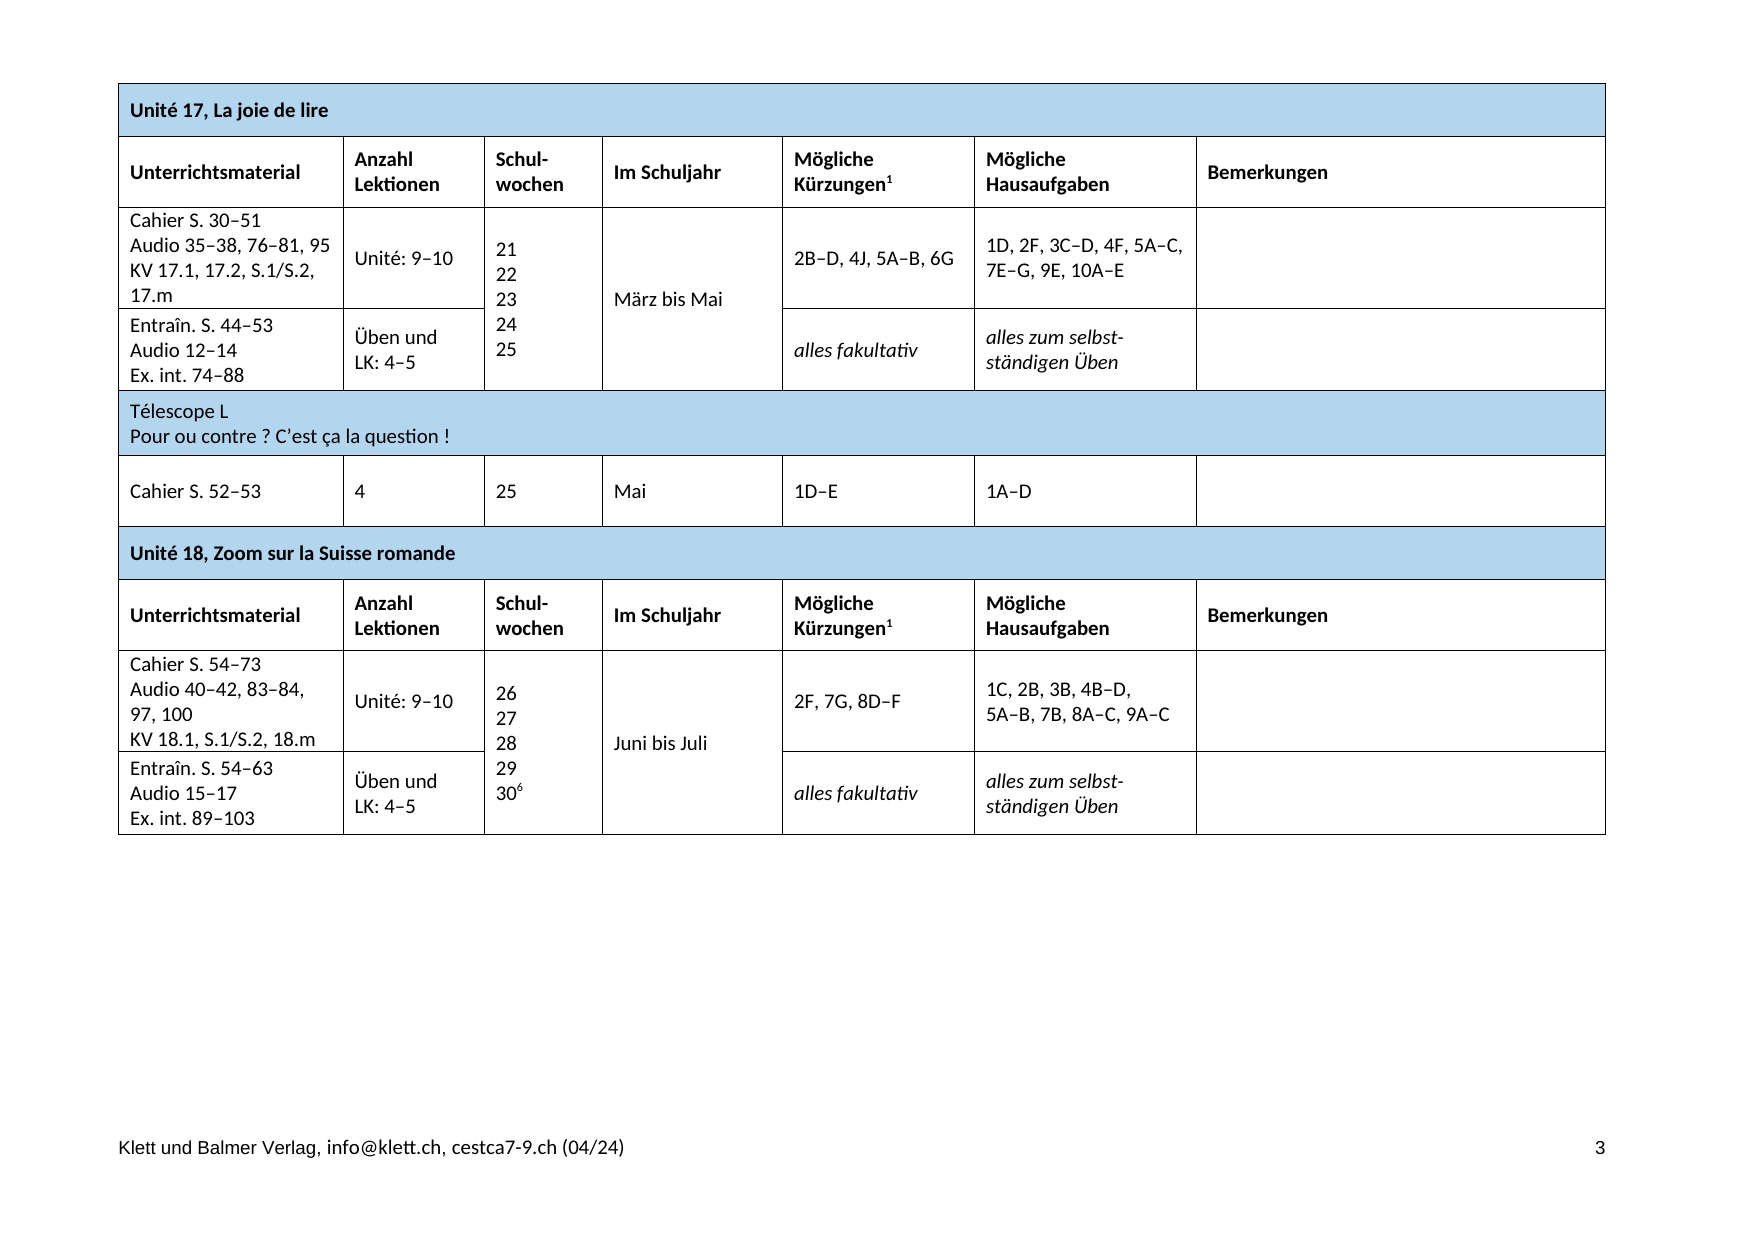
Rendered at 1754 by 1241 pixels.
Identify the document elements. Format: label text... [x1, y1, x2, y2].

table_cell Cahier S. 30–51 Audio 35–38, 76–81, 95 KV 17.1, 17.2, S.1/S.2, 17.m [119, 208, 343, 308]
table_cell 1D–E [783, 456, 974, 526]
table_cell 21 22 23 24 25 [485, 208, 602, 390]
table_cell Cahier S. 52–53 [119, 456, 343, 526]
table_cell Bemerkungen [1197, 137, 1605, 207]
table_cell 26 27 28 29 306 [485, 651, 602, 834]
table_cell Schul-wochen [485, 580, 602, 650]
table_cell alles fakultativ [783, 752, 974, 834]
table_cell Schul-wochen [485, 137, 602, 207]
table_cell [1197, 456, 1605, 526]
table_cell Mögliche Kürzungen1 [783, 580, 974, 650]
table_cell Anzahl Lektionen [344, 137, 484, 207]
table_cell Entraîn. S. 44–53 Audio 12–14 Ex. int. 74–88 [119, 309, 343, 390]
table_cell 4 [344, 456, 484, 526]
table_cell 1C, 2B, 3B, 4B–D, 5A–B, 7B, 8A–C, 9A–C [975, 651, 1196, 751]
table_cell Mai [603, 456, 782, 526]
table_cell Unterrichtsmaterial [119, 580, 343, 650]
table_cell Unité: 9–10 [344, 208, 484, 308]
table_cell Üben und LK: 4–5 [344, 309, 484, 390]
table_header Unité 17, La joie de lire [119, 84, 1605, 136]
table_cell alles zum selbst-ständigen Üben [975, 309, 1196, 390]
table_cell Mögliche Kürzungen1 [783, 137, 974, 207]
table_cell Im Schuljahr [603, 580, 782, 650]
table_cell Im Schuljahr [603, 137, 782, 207]
table_cell [1197, 208, 1605, 308]
table_cell Entraîn. S. 54–63 Audio 15–17 Ex. int. 89–103 [119, 752, 343, 834]
table_cell alles fakultativ [783, 309, 974, 390]
table_cell [1197, 651, 1605, 751]
table_cell Bemerkungen [1197, 580, 1605, 650]
table_cell Üben und LK: 4–5 [344, 752, 484, 834]
table_cell Unterrichtsmaterial [119, 137, 343, 207]
table_cell Juni bis Juli [603, 651, 782, 834]
table_cell alles zum selbst-ständigen Üben [975, 752, 1196, 834]
table_cell Unité 18, Zoom sur la Suisse romande [119, 527, 1605, 579]
table_cell Mögliche Hausaufgaben [975, 137, 1196, 207]
table_cell Mögliche Hausaufgaben [975, 580, 1196, 650]
table_cell [1197, 752, 1605, 834]
table_cell 2B–D, 4J, 5A–B, 6G [783, 208, 974, 308]
table_cell Cahier S. 54–73 Audio 40–42, 83–84, 97, 100 KV 18.1, S.1/S.2, 18.m [119, 651, 343, 751]
table_cell Unité: 9–10 [344, 651, 484, 751]
table_cell Télescope L Pour ou contre ? C’est ça la question ! [119, 391, 1605, 455]
table_cell März bis Mai [603, 208, 782, 390]
table_cell 25 [485, 456, 602, 526]
table_cell 1A–D [975, 456, 1196, 526]
table_cell [1197, 309, 1605, 390]
table_cell Anzahl Lektionen [344, 580, 484, 650]
table_cell 1D, 2F, 3C–D, 4F, 5A–C, 7E–G, 9E, 10A–E [975, 208, 1196, 308]
table_cell 2F, 7G, 8D–F [783, 651, 974, 751]
